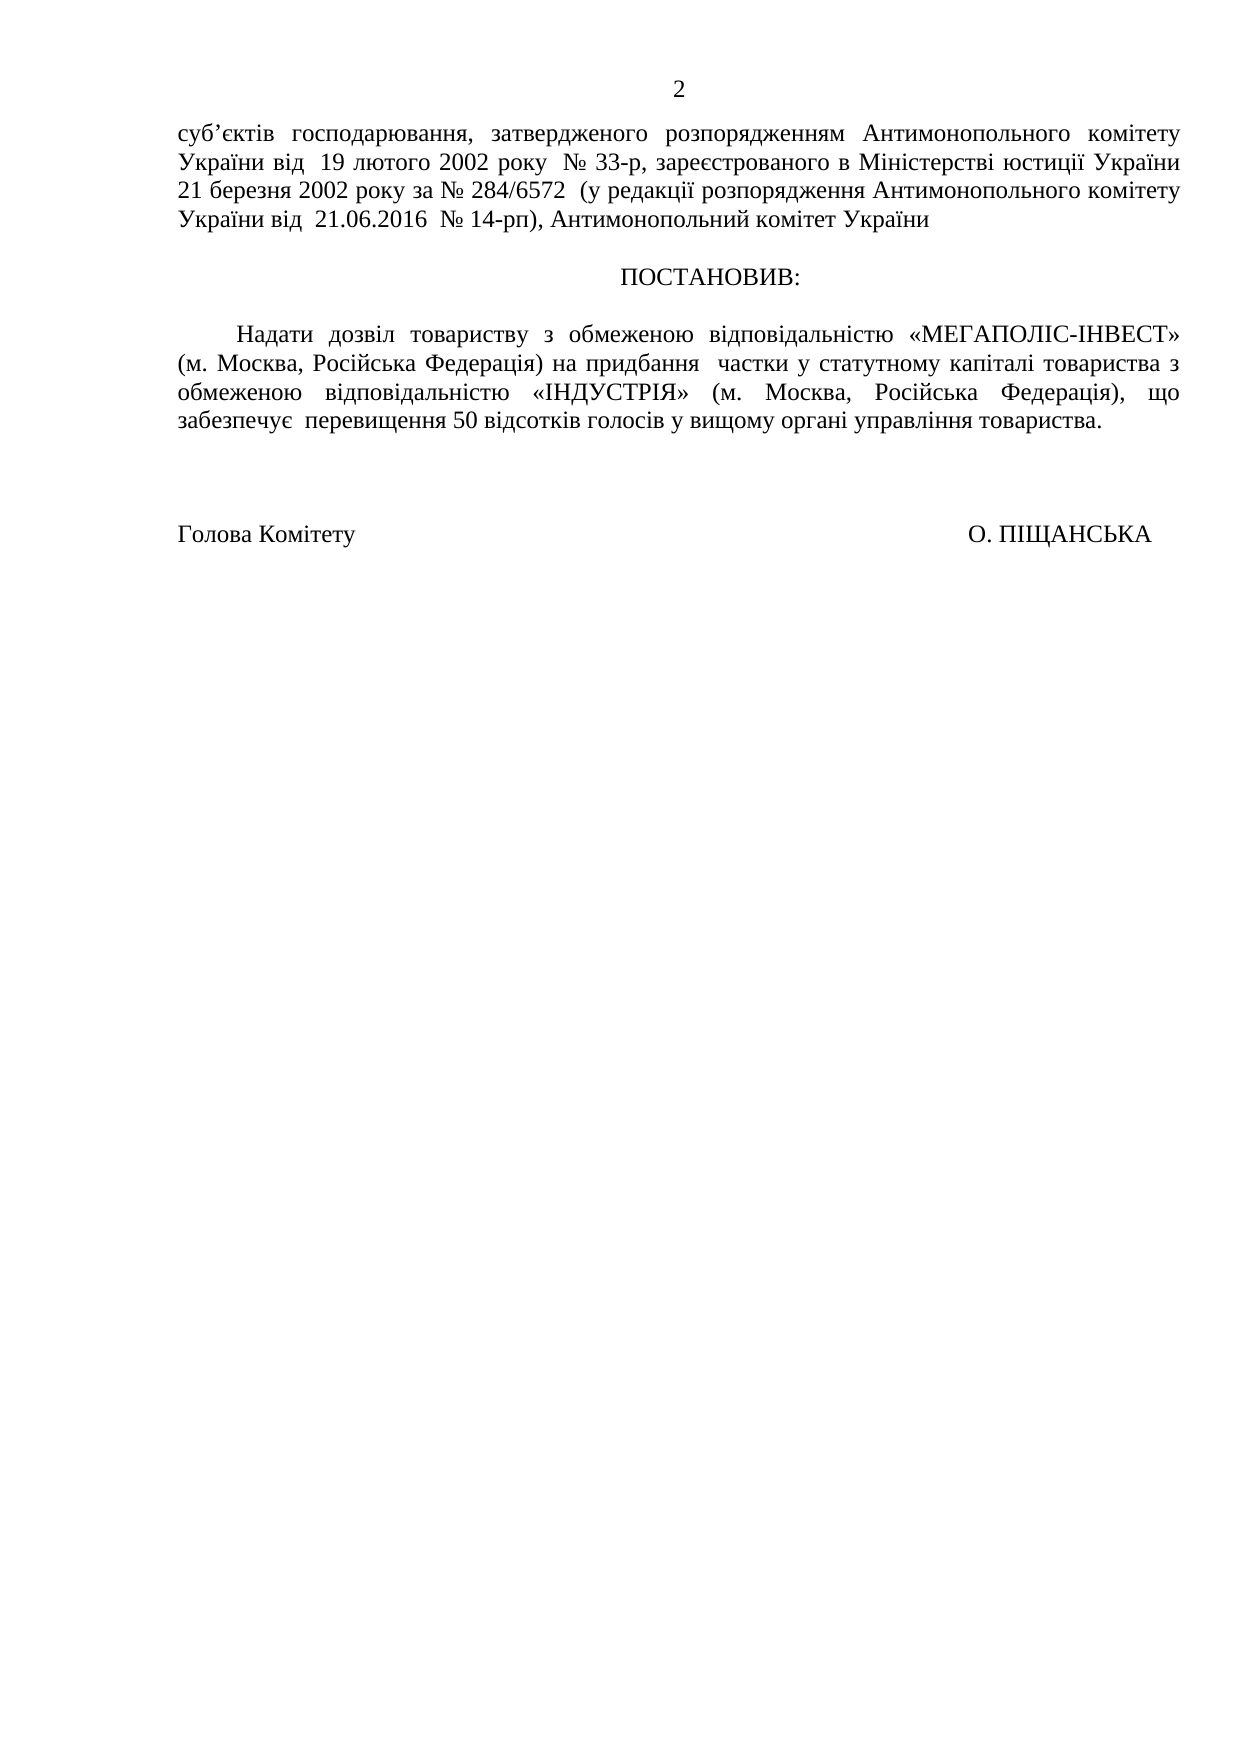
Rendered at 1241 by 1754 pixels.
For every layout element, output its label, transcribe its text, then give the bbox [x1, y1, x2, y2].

text Голова Комітету О. ПІЩАНСЬКА [177, 519, 1181, 548]
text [177, 118, 1181, 233]
text ПОСТАНОВИВ: [177, 262, 1181, 291]
text Надати дозвіл товариству з обмеженою відповідальністю «МЕГАПОЛІС-ІНВЕСТ» (м. Москва, Російська Федерація) на придбання частки у статутному капіталі товариства з обмеженою відповідальністю «ІНДУСТРІЯ» (м. Москва, Російська Федерація), що забезпечує перевищення 50 відсотків голосів у вищому органі управління товариства. [177, 319, 1181, 434]
